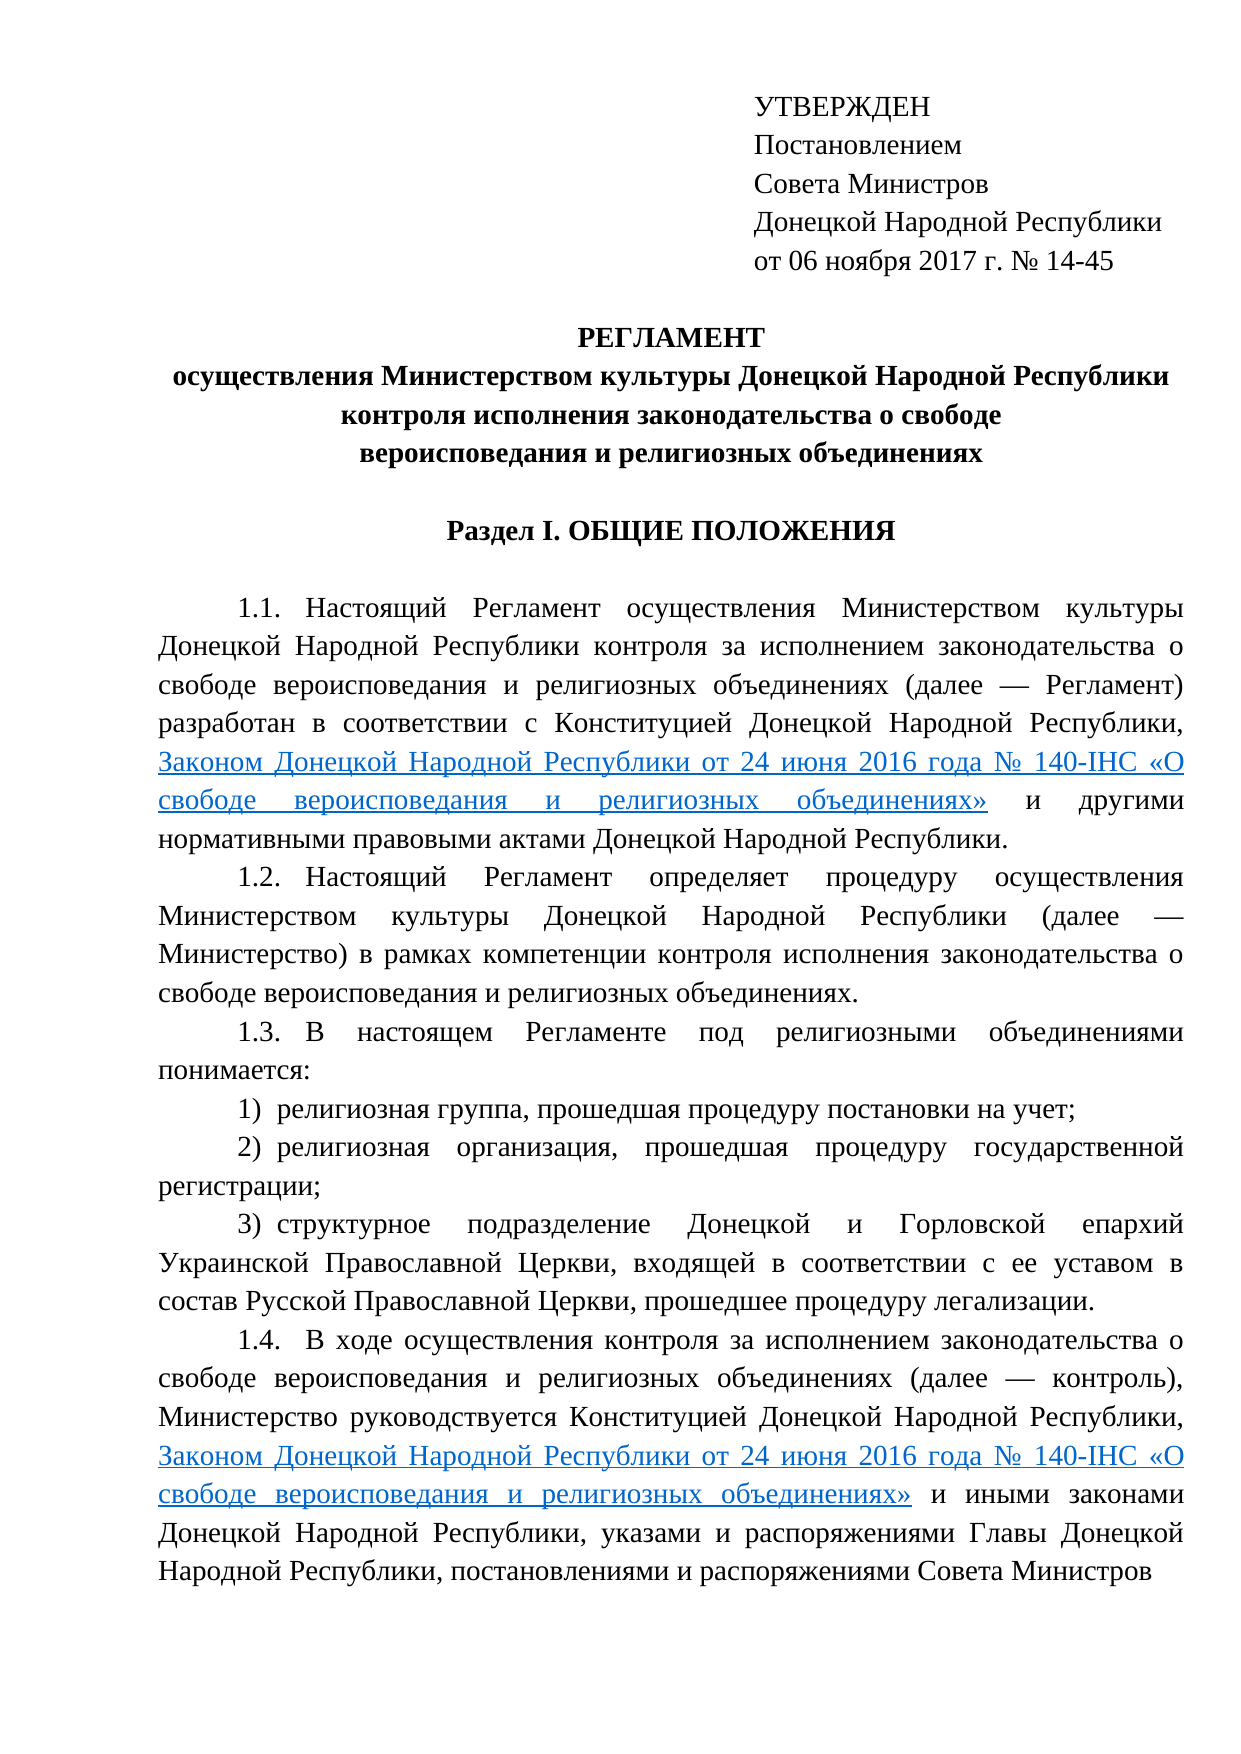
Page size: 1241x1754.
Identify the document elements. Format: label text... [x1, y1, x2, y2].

text УТВЕРЖДЕН [754, 89, 1184, 122]
text вероисповедания и религиозных объединениях [158, 436, 1184, 469]
text Совета Министров [754, 166, 1184, 199]
list структурное подразделение Донецкой и Горловской епархий Украинской Православной Церкви, входящей в соответствии с ее уставом в состав Русской Православной Церкви, прошедшее процедуру легализации. [158, 1206, 1184, 1317]
list В настоящем Регламенте под религиозными объединениями понимается: [158, 1014, 1184, 1086]
text Постановлением [754, 127, 1184, 161]
text РЕГЛАМЕНТ [158, 320, 1184, 353]
list Настоящий Регламент осуществления Министерством культуры Донецкой Народной Республики контроля за исполнением законодательства о свободе вероисповедания и религиозных объединениях (далее — Регламент) разработан в соответствии с Конституцией Донецкой Народной Республики, Законом Донецкой Народной Республики от 24 июня 2016 года № 140-IHC «О свободе вероисповедания и религиозных объединениях» и другими нормативными правовыми актами Донецкой Народной Республики. [158, 590, 1184, 773]
list Настоящий Регламент определяет процедуру осуществления Министерством культуры Донецкой Народной Республики (далее — Министерство) в рамках компетенции контроля исполнения законодательства о свободе вероисповедания и религиозных объединениях. [158, 859, 1184, 1009]
text Раздел I. ОБЩИЕ ПОЛОЖЕНИЯ [158, 513, 1184, 546]
list В ходе осуществления контроля за исполнением законодательства о свободе вероисповедания и религиозных объединениях (далее — контроль), Министерство руководствуется Конституцией Донецкой Народной Республики, Законом Донецкой Народной Республики от 24 июня 2016 года № 140-IHC «О свободе вероисповедания и религиозных объединениях» и иными законами Донецкой Народной Республики, указами и распоряжениями Главы Донецкой Народной Республики, постановлениями и распоряжениями Совета Министров [158, 1322, 1184, 1467]
list религиозная организация, прошедшая процедуру государственной регистрации; [158, 1129, 1184, 1201]
list религиозная группа, прошедшая процедуру постановки на учет; [158, 1091, 1184, 1124]
text Донецкой Народной Республики от 06 ноября 2017 г. № 14-45 [754, 204, 1184, 276]
list В ходе осуществления контроля за исполнением законодательства о свободе вероисповедания и религиозных объединениях (далее — контроль), Министерство руководствуется Конституцией Донецкой Народной Республики, Законом Донецкой Народной Республики от 24 июня 2016 года № 140-IHC «О свободе вероисповедания и религиозных объединениях» и иными законами Донецкой Народной Республики, указами и распоряжениями Главы Донецкой Народной Республики, постановлениями и распоряжениями Совета Министров [158, 1468, 1184, 1587]
text осуществления Министерством культуры Донецкой Народной Республики контроля исполнения законодательства о свободе [158, 358, 1184, 431]
list Настоящий Регламент осуществления Министерством культуры Донецкой Народной Республики контроля за исполнением законодательства о свободе вероисповедания и религиозных объединениях (далее — Регламент) разработан в соответствии с Конституцией Донецкой Народной Республики, Законом Донецкой Народной Республики от 24 июня 2016 года № 140-IHC «О свободе вероисповедания и религиозных объединениях» и другими нормативными правовыми актами Донецкой Народной Республики. [158, 775, 1184, 854]
